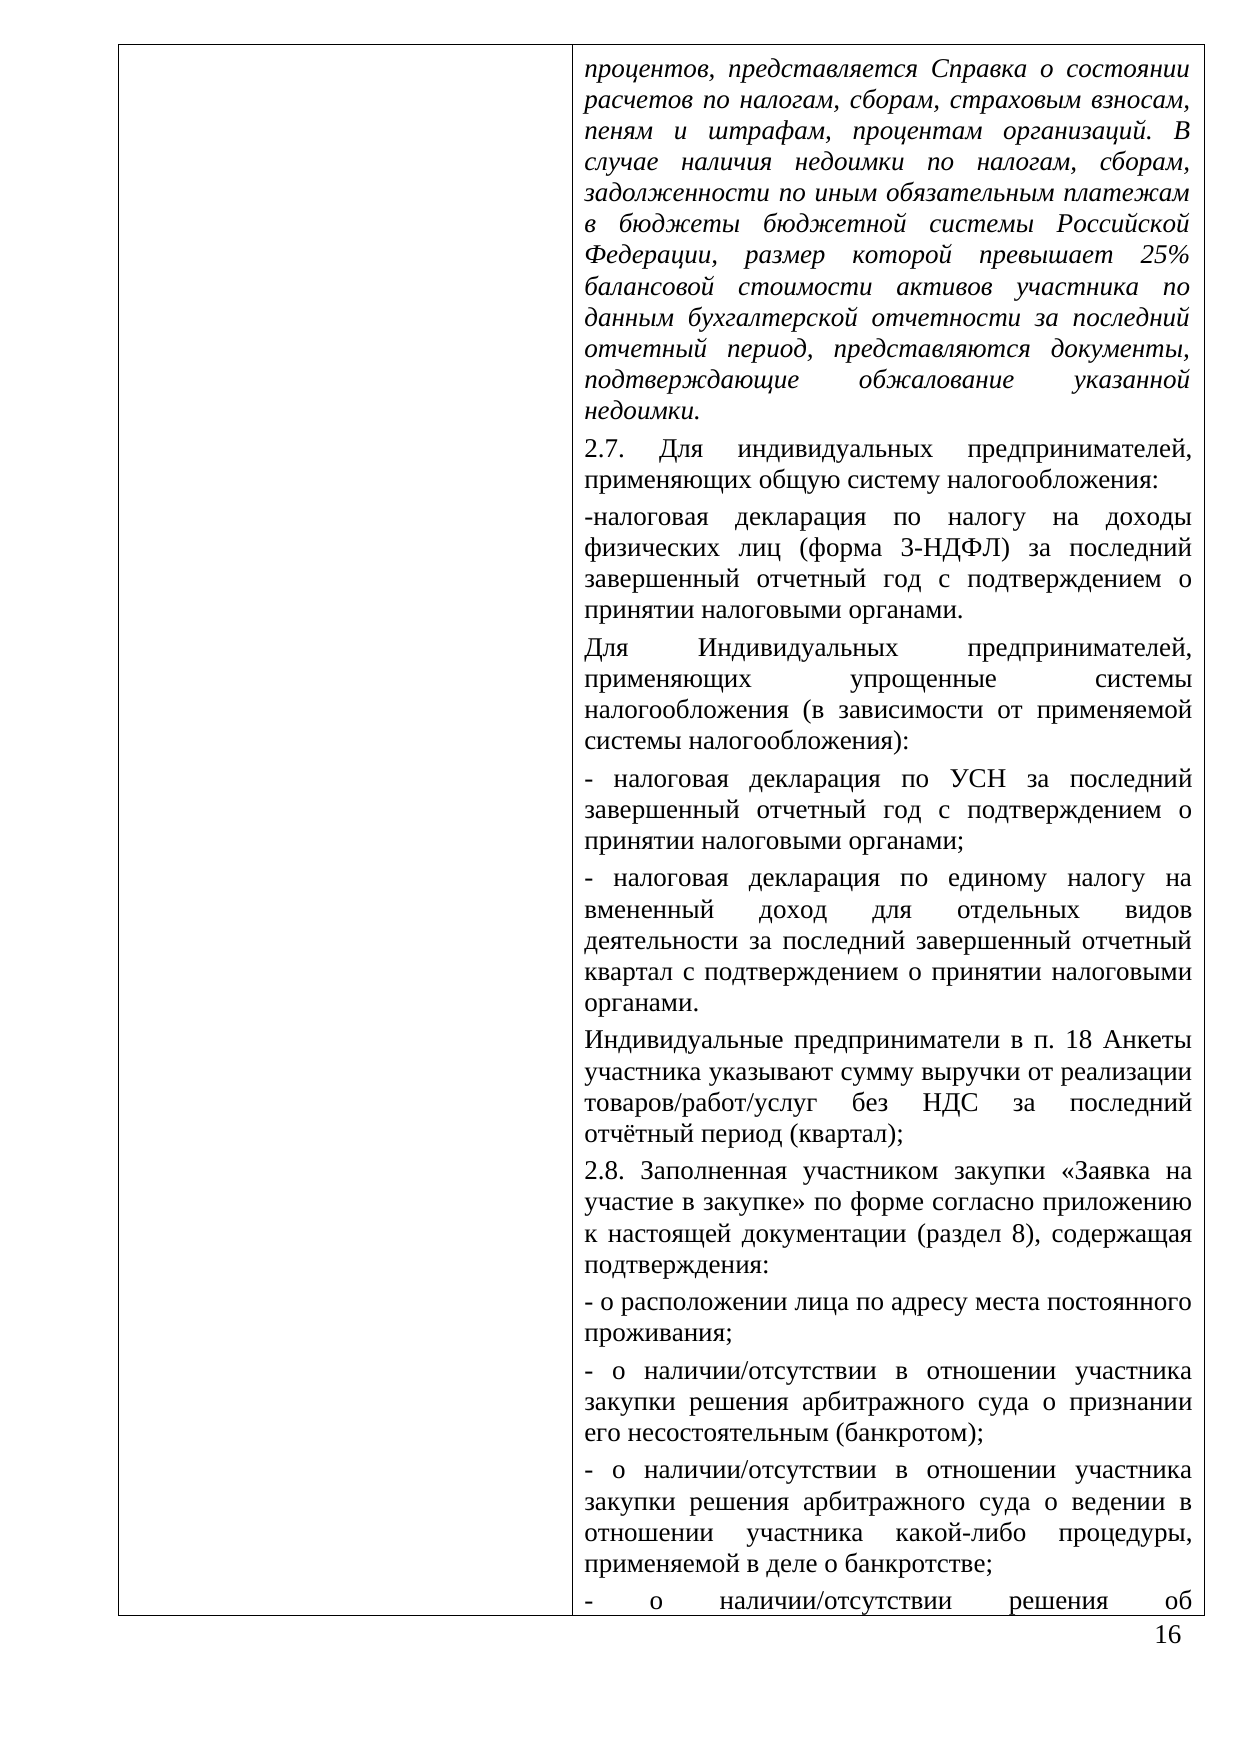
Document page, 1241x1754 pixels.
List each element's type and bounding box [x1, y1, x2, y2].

table_header [119, 45, 572, 1615]
table_header [573, 45, 1204, 1615]
